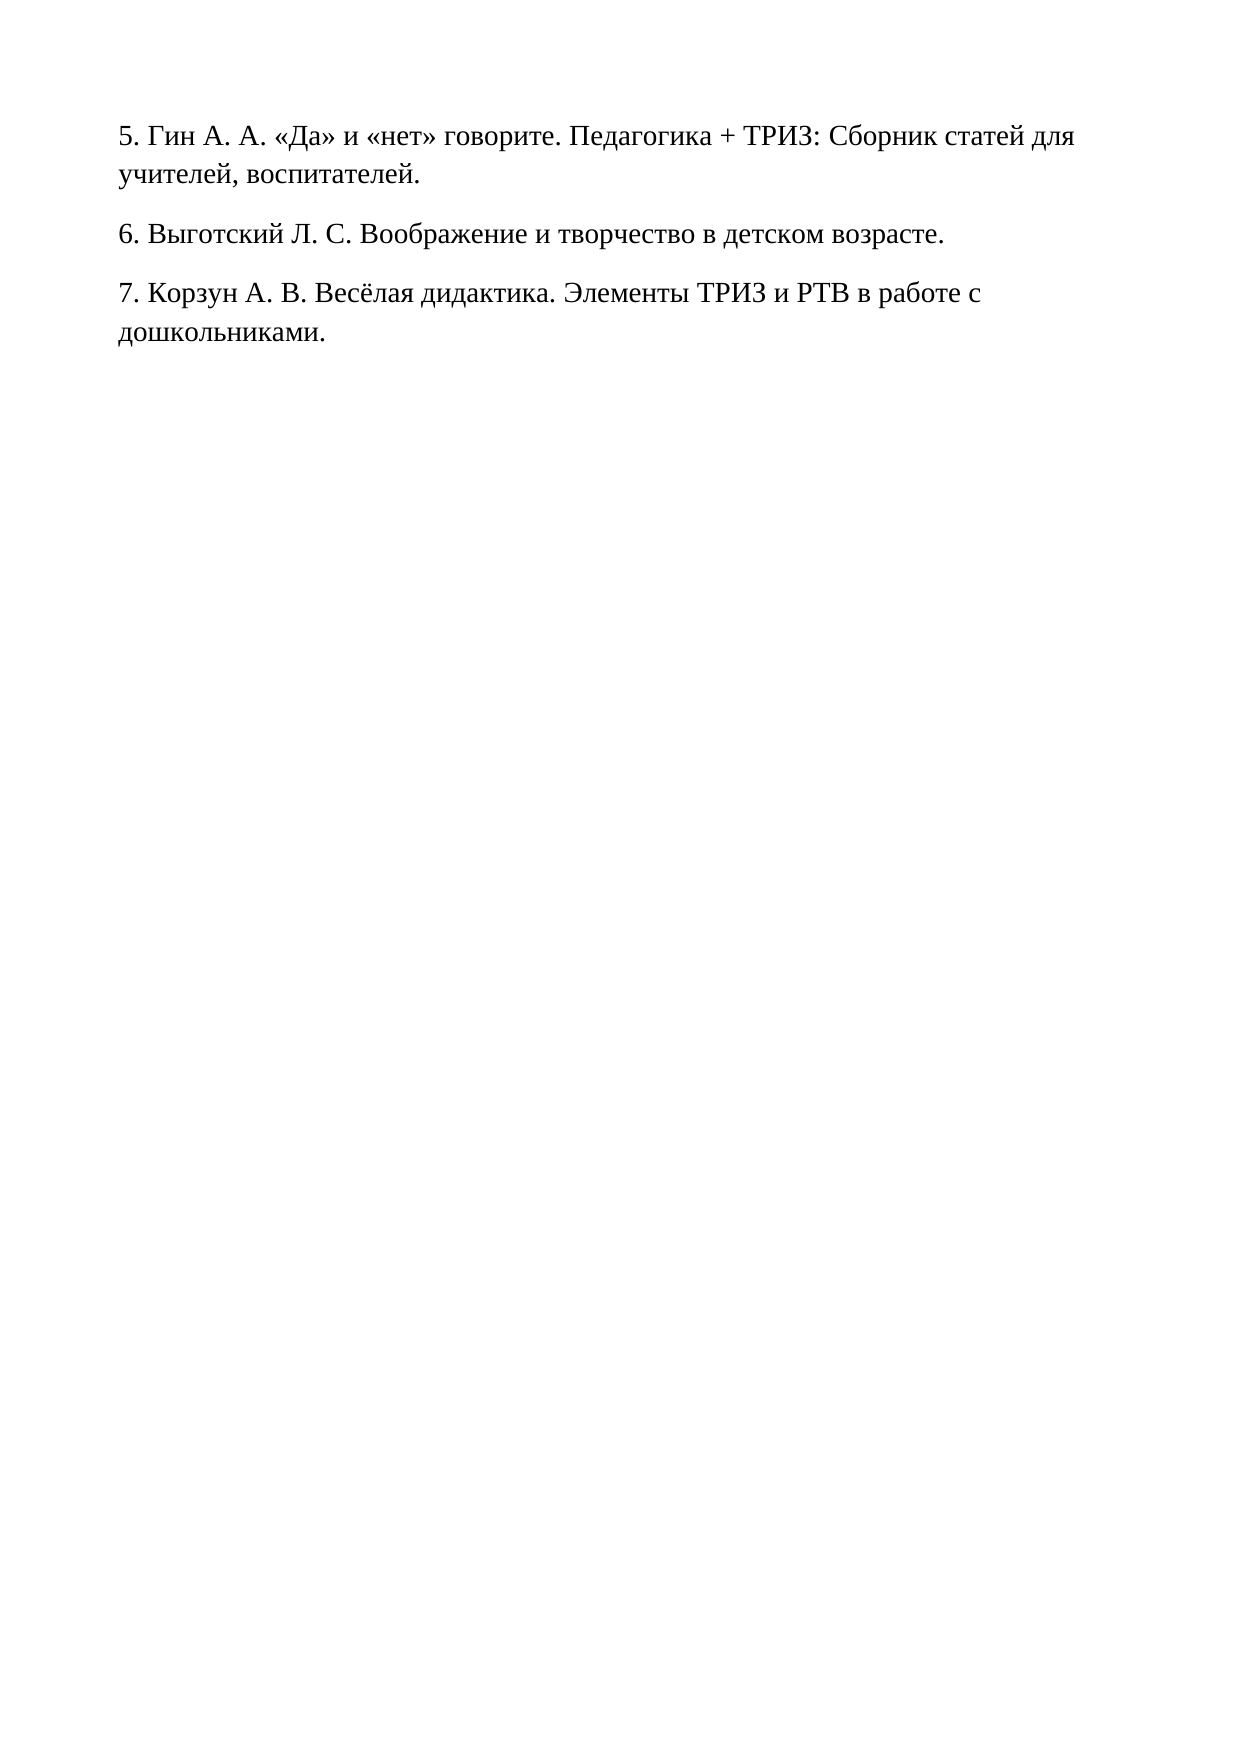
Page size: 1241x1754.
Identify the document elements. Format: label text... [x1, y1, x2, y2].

text 7. Корзун А. В. Весёлая дидактика. Элементы ТРИЗ и РТВ в работе c дошкольниками. [118, 275, 1152, 347]
text 6. Выготcкий Л. C. Воображение и творчество в детском возраcте. [118, 216, 1152, 249]
text 5. Гин А. А. «Да» и «нет» говорите. Педагогика + ТРИЗ: Сборник статей для учителей, воспитателей. [118, 118, 1152, 190]
